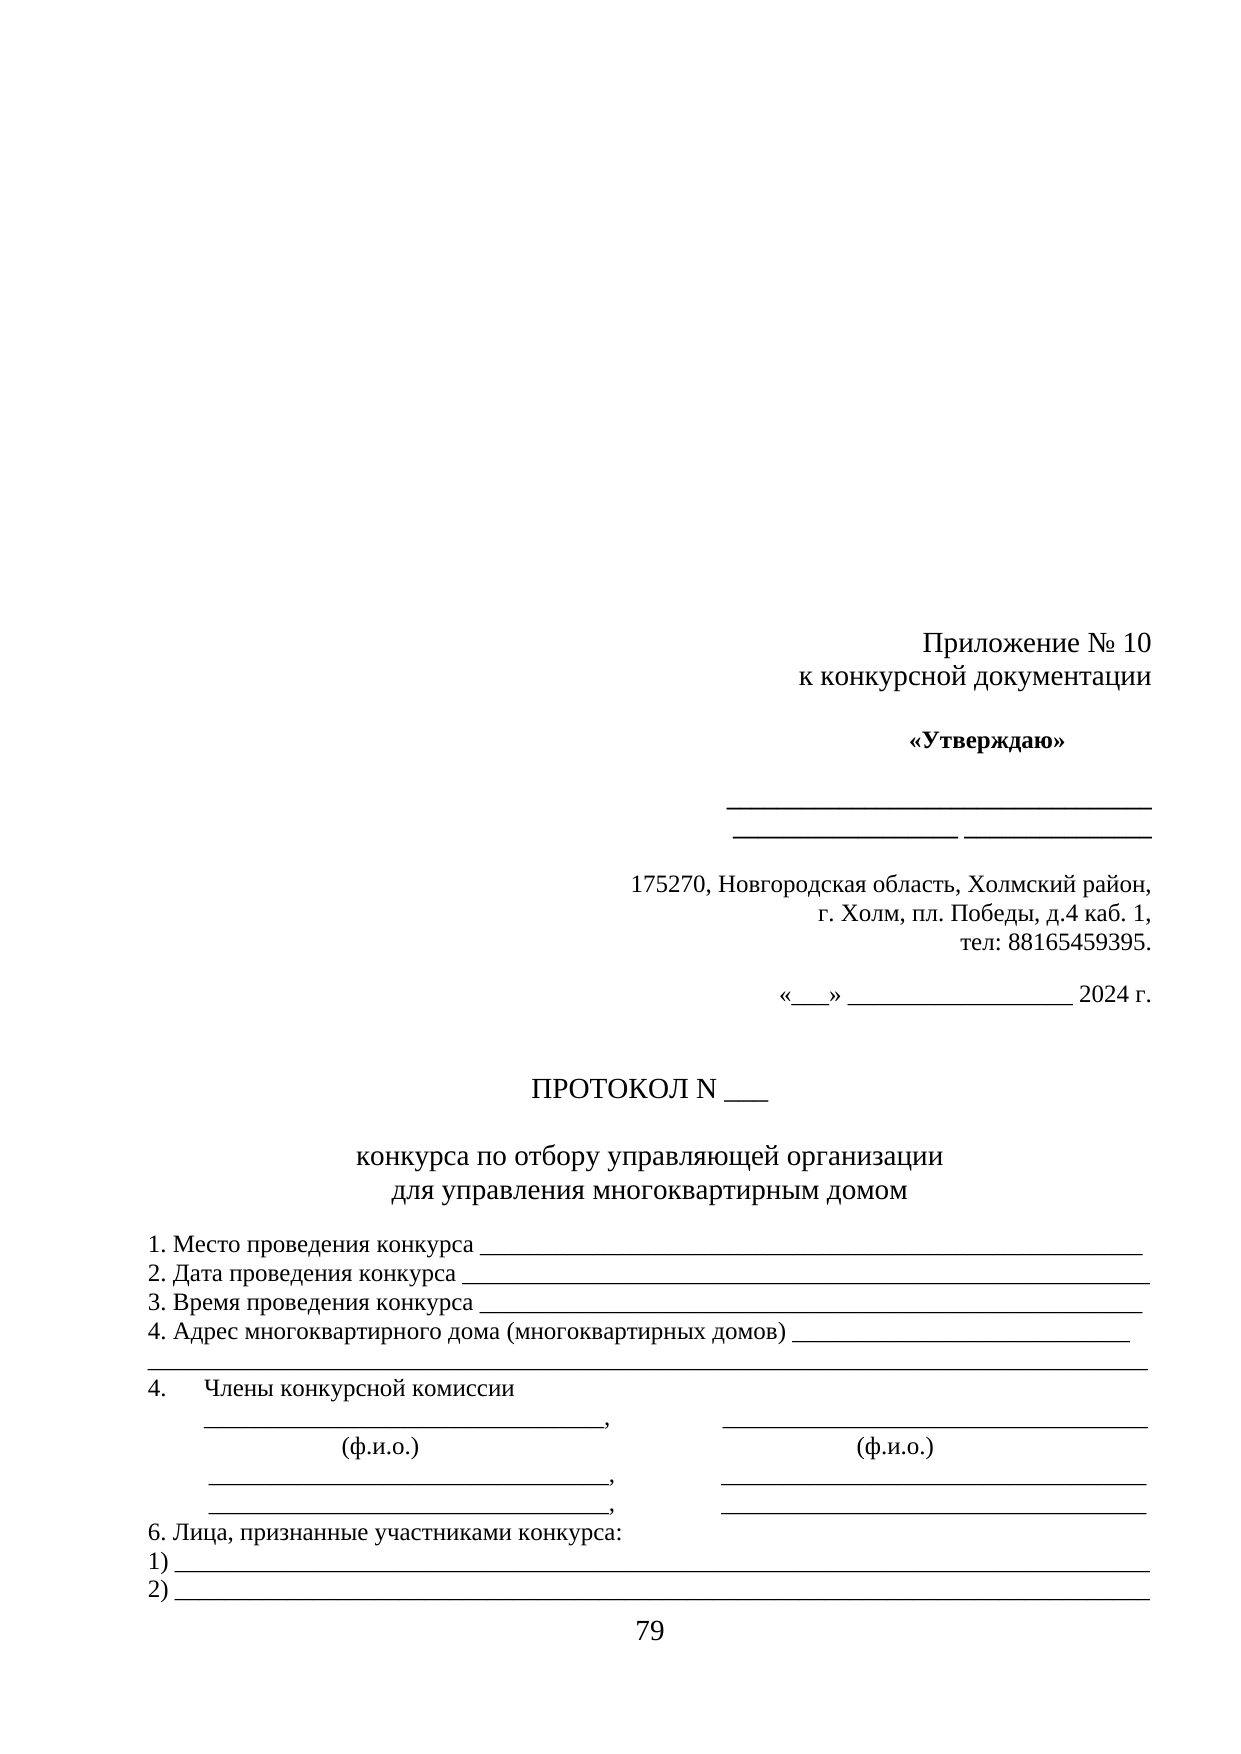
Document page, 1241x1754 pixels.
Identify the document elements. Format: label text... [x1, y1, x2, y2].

text 175270, Новгородская область, Холмский район, [148, 869, 1152, 898]
subtitle «___» __________________ 2024 г. [179, 956, 1152, 1014]
text 4. Адрес многоквартирного дома (многоквартирных домов) ___________________________ [148, 1316, 1152, 1344]
list Члены конкурсной комиссии [148, 1373, 1152, 1402]
text 1. Место проведения конкурса _____________________________________________________ [148, 1229, 1152, 1258]
text «Утверждаю» [748, 726, 1152, 754]
text Приложение № 10 [658, 625, 1152, 658]
text г. Холм, пл. Победы, д.4 каб. 1, [148, 898, 1152, 927]
text ________________________________, __________________________________ ________________________________, __________________________________ [148, 1459, 1152, 1517]
text к конкурсной документации [658, 658, 1152, 692]
text 2. Дата проведения конкурса _______________________________________________________ [148, 1258, 1152, 1287]
text 3. Время проведения конкурса _____________________________________________________ [148, 1287, 1152, 1316]
text __________________________________ [148, 783, 1152, 812]
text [148, 1546, 1152, 1574]
text 6. Лица, признанные участниками конкурса: [148, 1517, 1152, 1546]
text ________________________________, __________________________________ [204, 1402, 1152, 1431]
text конкурса по отбору управляющей организации [148, 1138, 1152, 1172]
text ________________________________________________________________________________ [148, 1344, 1152, 1373]
text (ф.и.о.) (ф.и.о.) [148, 1431, 1152, 1459]
text __________________ _______________ [148, 812, 1152, 841]
text для управления многоквартирным домом [148, 1172, 1152, 1206]
text 2) ______________________________________________________________________________ [148, 1574, 1152, 1603]
text тел: 88165459395. [148, 927, 1152, 956]
text ПРОТОКОЛ N ___ [148, 1071, 1152, 1105]
